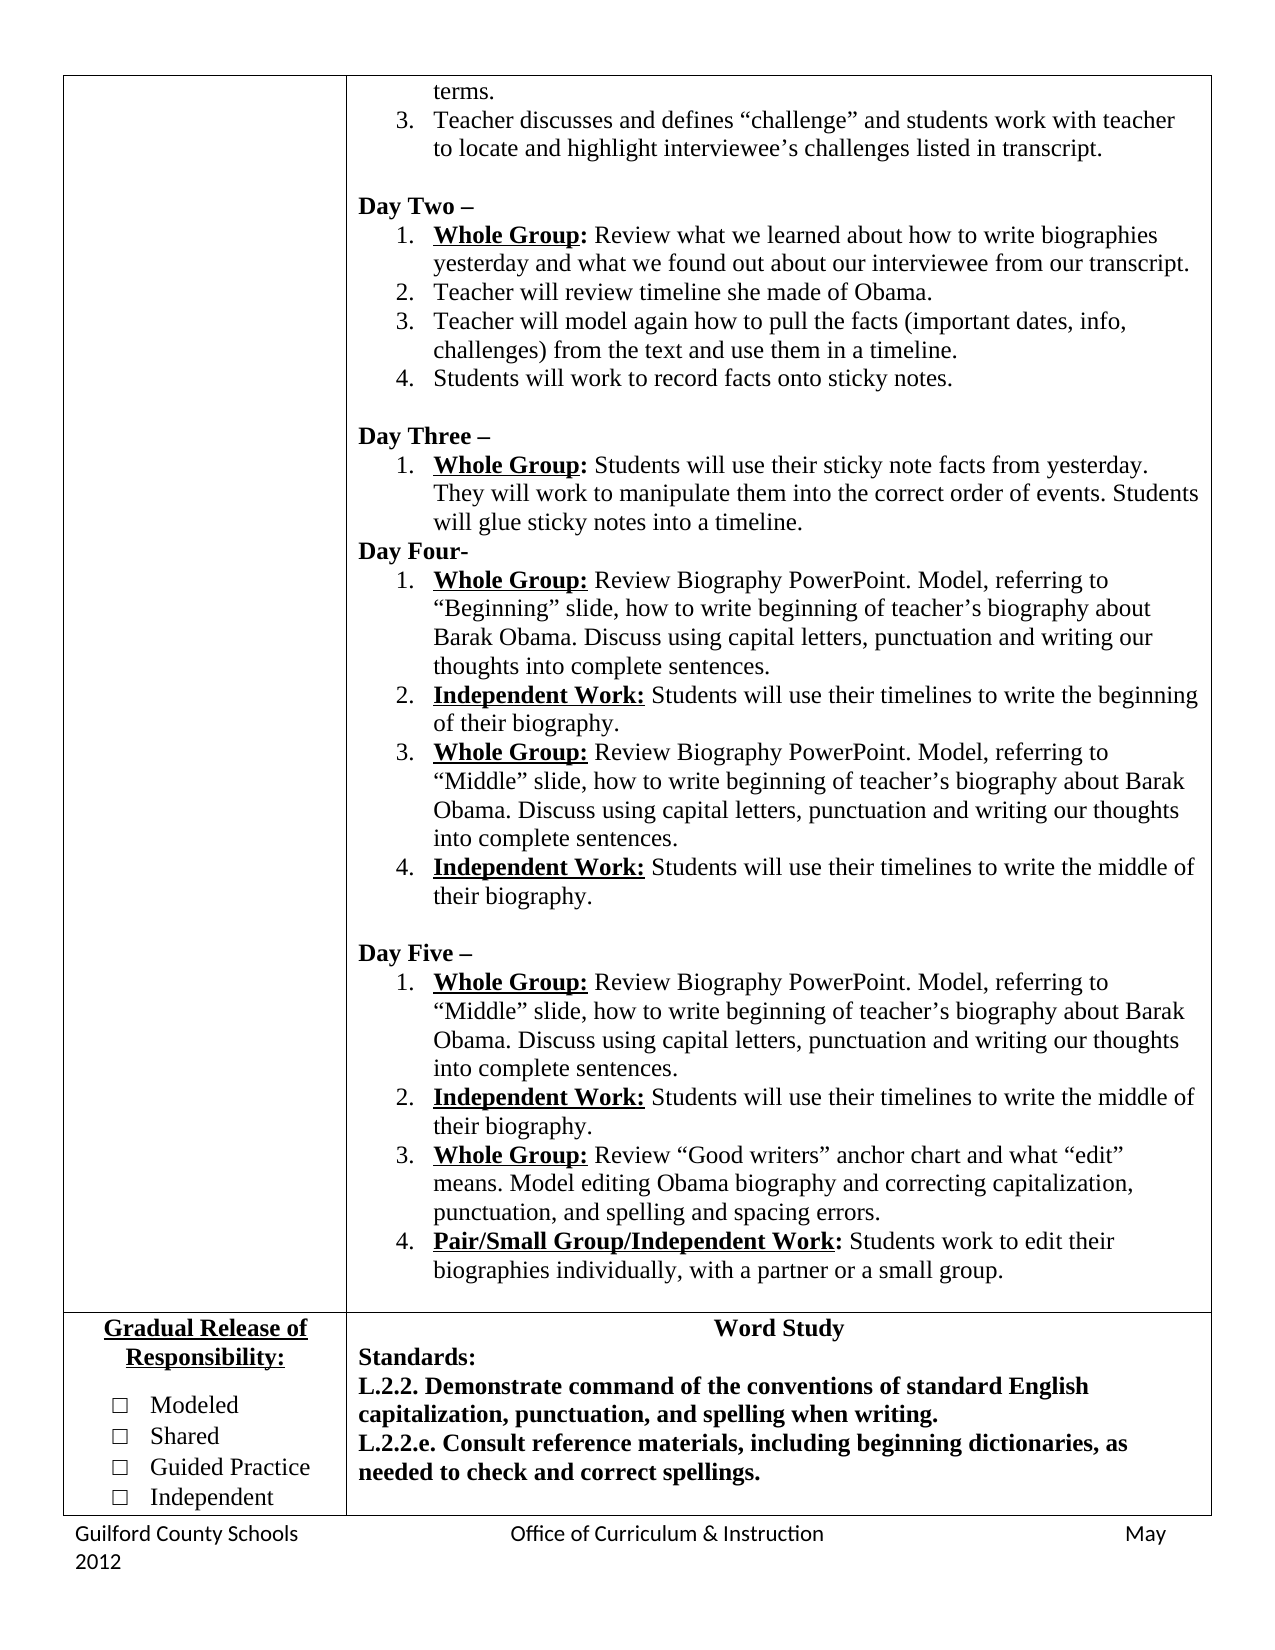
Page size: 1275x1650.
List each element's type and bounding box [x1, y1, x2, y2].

table_cell [347, 1313, 1211, 1514]
table_cell [64, 1313, 346, 1514]
table_cell [64, 76, 346, 1312]
table_cell [347, 76, 1211, 1312]
